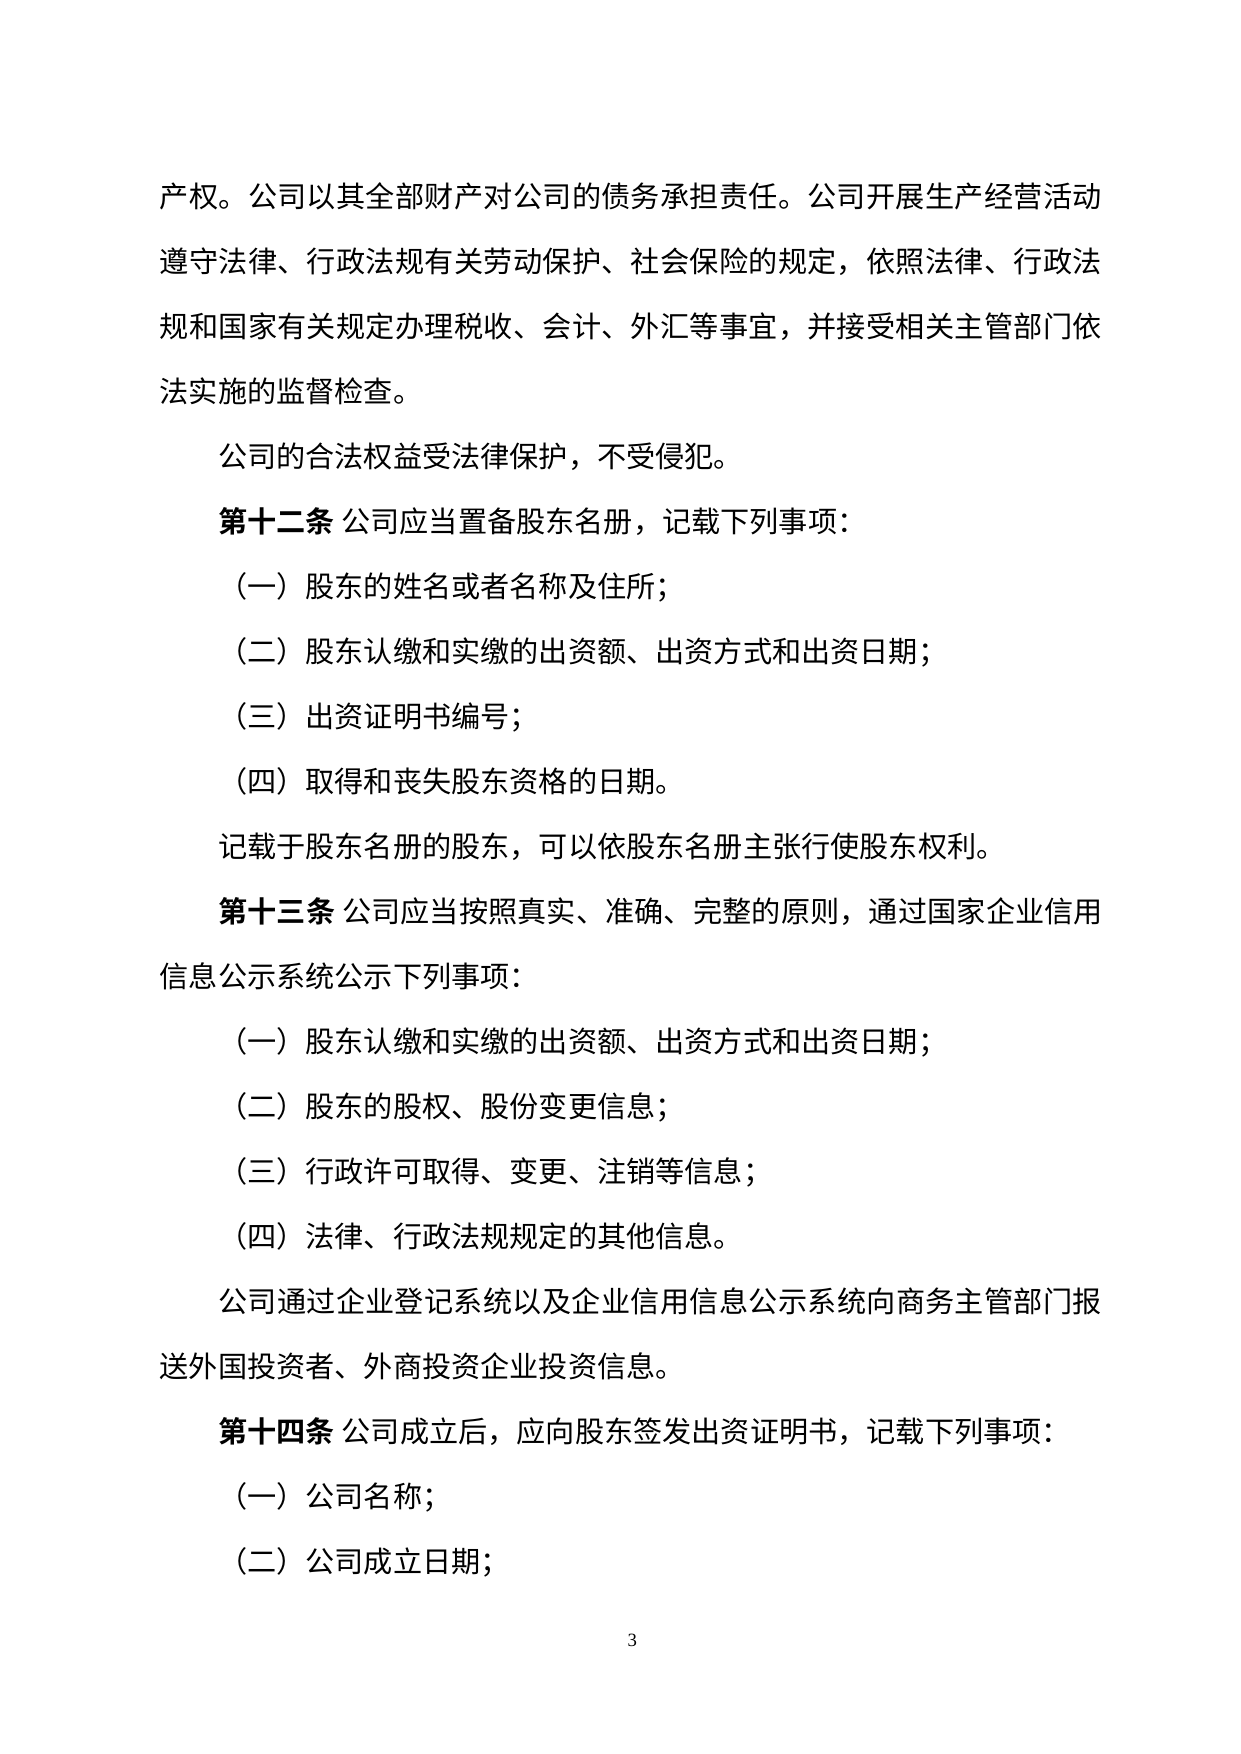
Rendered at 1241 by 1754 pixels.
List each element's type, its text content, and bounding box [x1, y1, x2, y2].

text 记载于股东名册的股东，可以依股东名册主张行使股东权利。 [159, 812, 1104, 877]
text （一）股东的姓名或者名称及住所； [159, 552, 1104, 617]
text （四）法律、行政法规规定的其他信息。 [159, 1202, 1104, 1267]
text （二）股东的股权、股份变更信息； [159, 1072, 1104, 1137]
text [159, 162, 1104, 422]
text （三）行政许可取得、变更、注销等信息； [159, 1137, 1104, 1202]
text 第十四条 公司成立后，应向股东签发出资证明书，记载下列事项： [159, 1397, 1104, 1462]
text （四）取得和丧失股东资格的日期。 [159, 747, 1104, 812]
text （一）公司名称； [159, 1462, 1104, 1527]
text 公司通过企业登记系统以及企业信用信息公示系统向商务主管部门报送外国投资者、外商投资企业投资信息。 [159, 1267, 1104, 1397]
text （二）股东认缴和实缴的出资额、出资方式和出资日期； [159, 617, 1104, 682]
text 公司的合法权益受法律保护，不受侵犯。 [159, 422, 1104, 487]
text （三）出资证明书编号； [159, 682, 1104, 747]
text 第十二条 公司应当置备股东名册，记载下列事项： [159, 487, 1104, 552]
text （一）股东认缴和实缴的出资额、出资方式和出资日期； [159, 1007, 1104, 1072]
text 第十三条 公司应当按照真实、准确、完整的原则，通过国家企业信用信息公示系统公示下列事项： [159, 877, 1104, 1007]
text （二）公司成立日期； [159, 1527, 1104, 1592]
